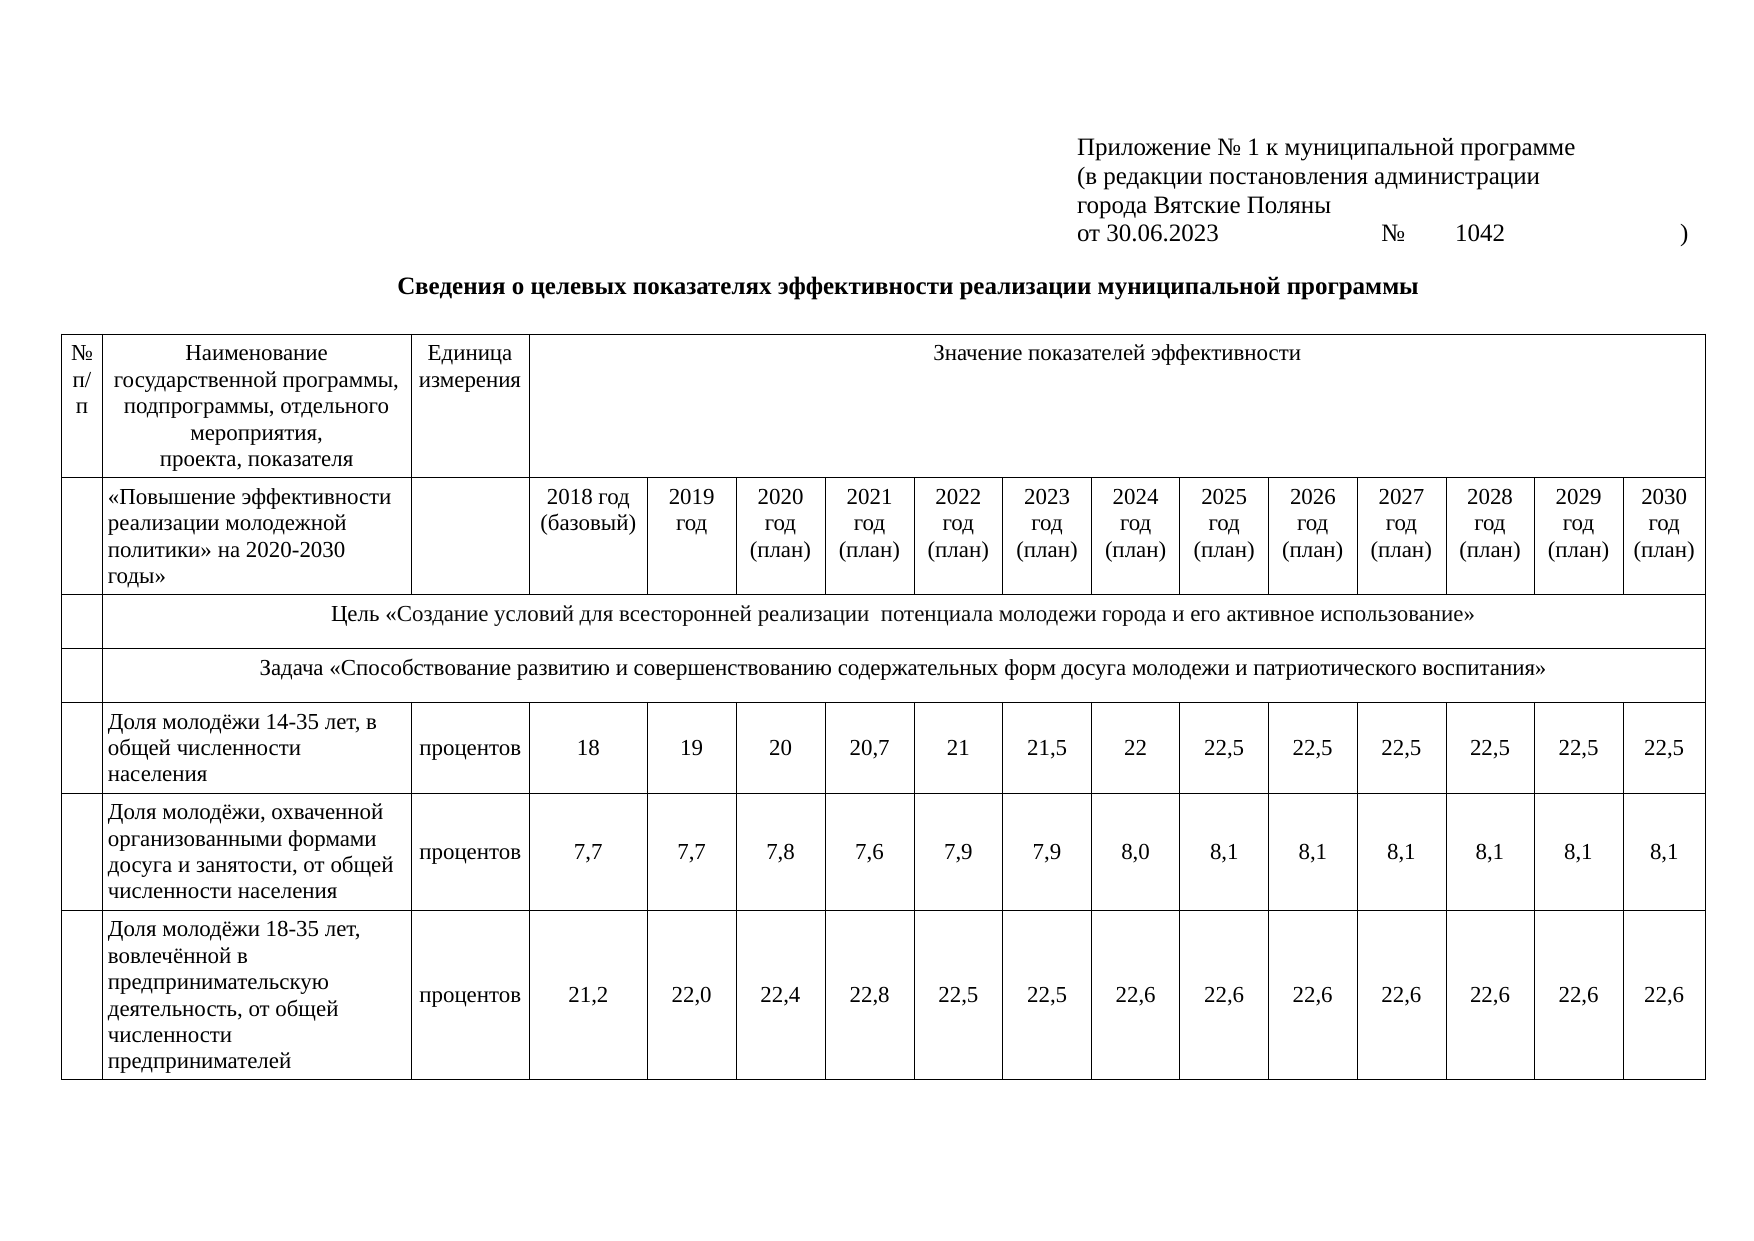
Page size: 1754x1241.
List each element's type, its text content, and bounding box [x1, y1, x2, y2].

table_cell Доля молодёжи 14-35 лет, в общей численности населения [103, 703, 411, 792]
table_cell 22,6 [1535, 911, 1623, 1079]
table_cell 8,1 [1447, 794, 1534, 909]
text города Вятские Поляны [118, 190, 1698, 218]
text Сведения о целевых показателях эффективности реализации муниципальной программы [118, 271, 1698, 300]
table_cell 22,5 [915, 911, 1002, 1079]
table_cell 2023 год (план) [1003, 478, 1091, 594]
table_cell 2027 год (план) [1358, 478, 1446, 594]
table_cell 2026 год (план) [1269, 478, 1357, 594]
table_cell 8,1 [1358, 794, 1446, 909]
table_cell 22,6 [1447, 911, 1534, 1079]
table_cell [62, 911, 102, 1079]
table_cell Задача «Способствование развитию и совершенствованию содержательных форм досуга молодежи и патриотического воспитания» [103, 649, 1705, 702]
table_cell [412, 478, 529, 594]
table_cell 21,2 [530, 911, 647, 1079]
table_cell 2020 год (план) [737, 478, 825, 594]
table_cell 2019 год [648, 478, 736, 594]
table_cell Доля молодёжи 18-35 лет, вовлечённой в предпринимательскую деятельность, от общей численности предпринимателей [103, 911, 411, 1079]
table_cell 8,1 [1624, 794, 1705, 909]
table_cell Цель «Создание условий для всесторонней реализации потенциала молодежи города и его активное использование» [103, 595, 1705, 648]
table_header Наименование государственной программы, подпрограммы, отдельного мероприятия, проекта, показателя [103, 335, 411, 477]
table_cell 19 [648, 703, 736, 792]
table_cell 22,5 [1535, 703, 1623, 792]
table_cell 8,1 [1180, 794, 1268, 909]
table_cell 22,8 [826, 911, 914, 1079]
table_cell 18 [530, 703, 647, 792]
table_cell 8,1 [1535, 794, 1623, 909]
table_cell 2025 год (план) [1180, 478, 1268, 594]
table_cell 7,8 [737, 794, 825, 909]
table_header Значение показателей эффективности [530, 335, 1705, 477]
table_cell 8,1 [1269, 794, 1357, 909]
table_cell 22,5 [1624, 703, 1705, 792]
text Приложение № 1 к муниципальной программе [118, 132, 1698, 161]
table_cell «Повышение эффективности реализации молодежной политики» на 2020-2030 годы» [103, 478, 411, 594]
table_cell Доля молодёжи, охваченной организованными формами досуга и занятости, от общей численности населения [103, 794, 411, 909]
table_cell 22 [1092, 703, 1179, 792]
table_cell 21 [915, 703, 1002, 792]
table_cell 22,6 [1092, 911, 1179, 1079]
table_cell 8,0 [1092, 794, 1179, 909]
table_cell 7,7 [648, 794, 736, 909]
table_cell [62, 649, 102, 702]
table_cell 21,5 [1003, 703, 1091, 792]
table_cell 7,6 [826, 794, 914, 909]
table_cell процентов [412, 794, 529, 909]
table_cell 22,6 [1269, 911, 1357, 1079]
table_cell 2024 год (план) [1092, 478, 1179, 594]
text от 30.06.2023 № 1042 ) [118, 218, 1698, 247]
table_cell [62, 595, 102, 648]
table_cell 7,9 [1003, 794, 1091, 909]
table_header № п/п [62, 335, 102, 477]
table_cell 22,6 [1180, 911, 1268, 1079]
table_cell 7,7 [530, 794, 647, 909]
text (в редакции постановления администрации [118, 161, 1698, 190]
table_cell [62, 794, 102, 909]
table_cell 22,0 [648, 911, 736, 1079]
table_header Единица измерения [412, 335, 529, 477]
table_cell 22,5 [1003, 911, 1091, 1079]
table_cell 22,5 [1358, 703, 1446, 792]
table_cell 22,5 [1180, 703, 1268, 792]
table_cell 22,6 [1358, 911, 1446, 1079]
table_cell 20,7 [826, 703, 914, 792]
table_cell 20 [737, 703, 825, 792]
table_cell [62, 703, 102, 792]
table_cell 22,5 [1447, 703, 1534, 792]
table_cell 2030 год (план) [1624, 478, 1705, 594]
table_cell 2022 год (план) [915, 478, 1002, 594]
table_cell 22,5 [1269, 703, 1357, 792]
table_cell 2029 год (план) [1535, 478, 1623, 594]
table_cell 22,4 [737, 911, 825, 1079]
table_cell 2028 год (план) [1447, 478, 1534, 594]
table_cell процентов [412, 703, 529, 792]
table_cell 7,9 [915, 794, 1002, 909]
table_cell 22,6 [1624, 911, 1705, 1079]
table_cell 2018 год (базовый) [530, 478, 647, 594]
table_cell процентов [412, 911, 529, 1079]
table_cell 2021 год (план) [826, 478, 914, 594]
table_cell [62, 478, 102, 594]
